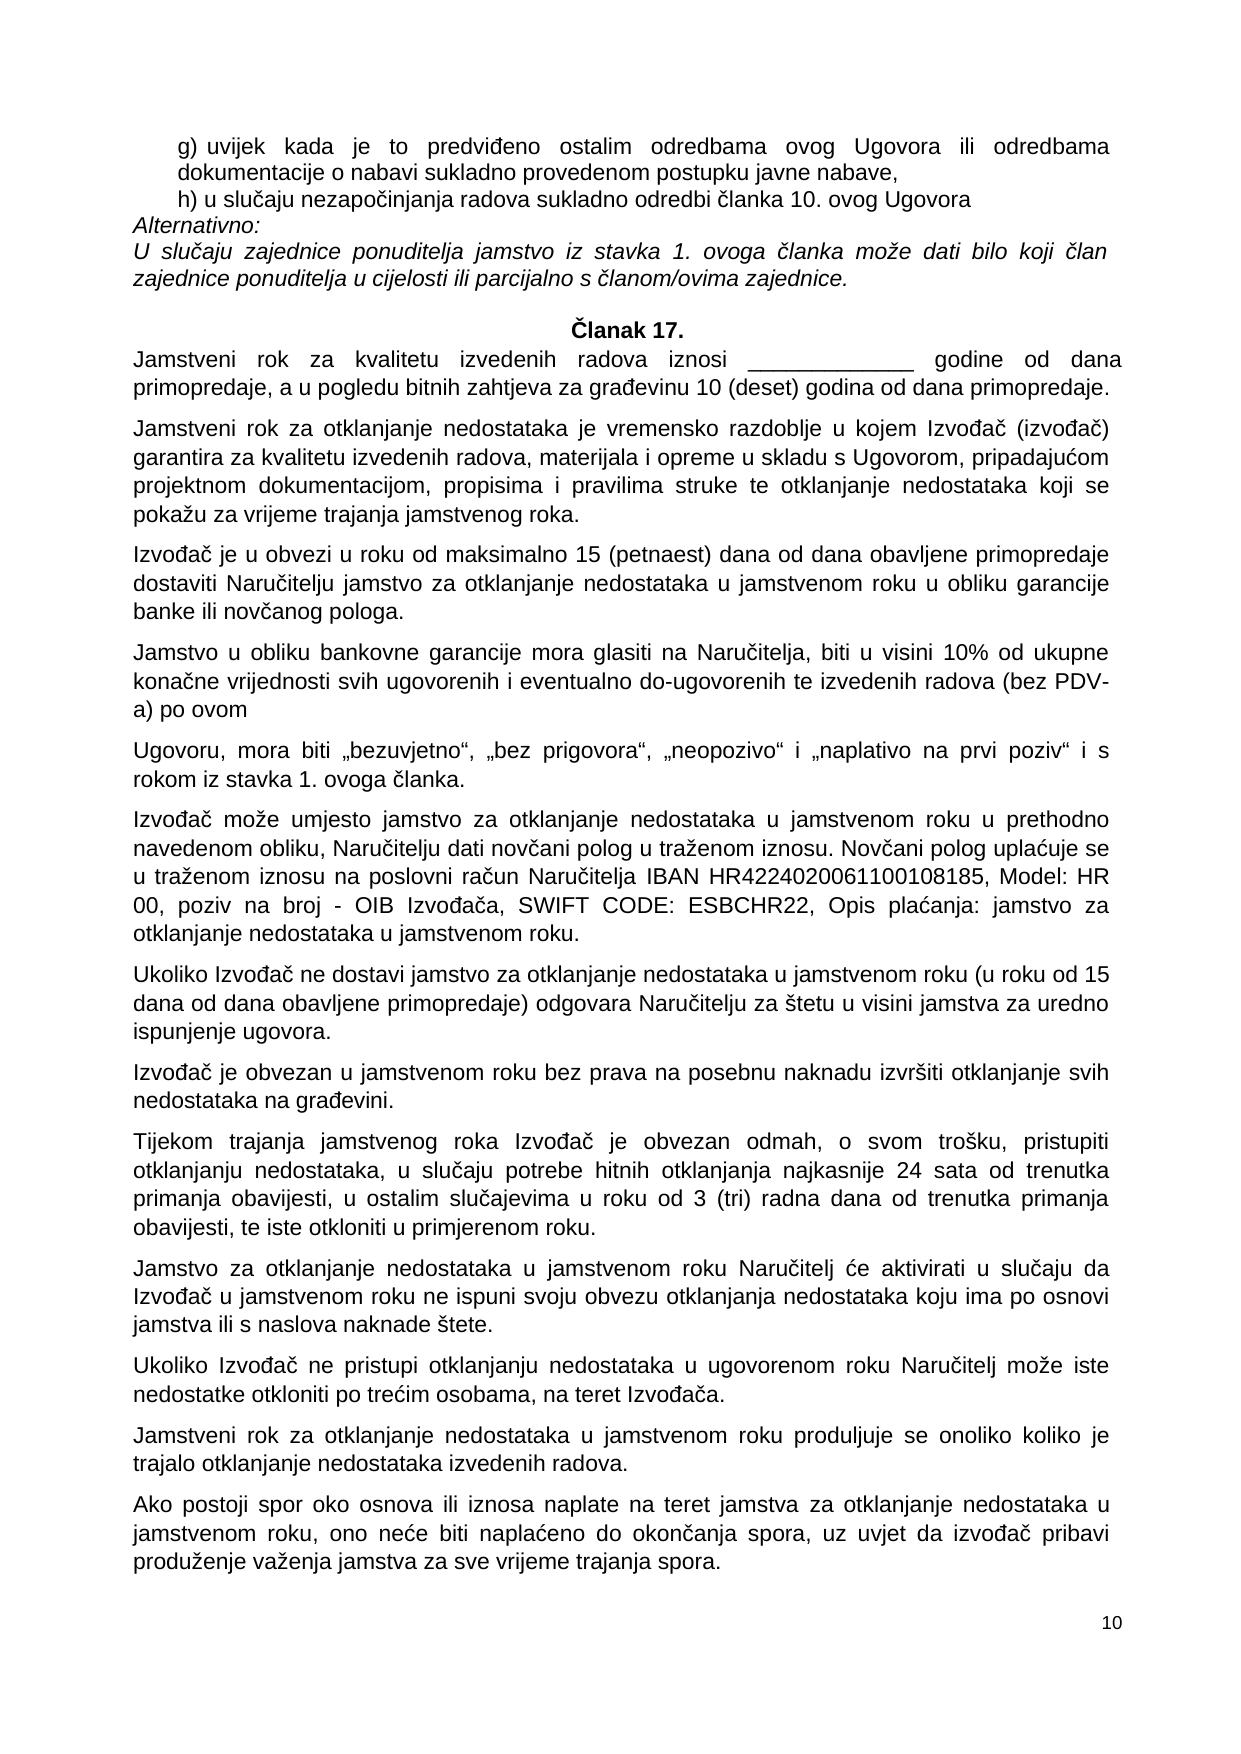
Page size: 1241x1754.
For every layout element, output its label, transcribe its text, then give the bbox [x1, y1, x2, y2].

text Članak 17. [133, 317, 1122, 344]
text Izvođač je u obvezi u roku od maksimalno 15 (petnaest) dana od dana obavljene primopredaje dostaviti Naručitelju jamstvo za otklanjanje nedostataka u jamstvenom roku u obliku garancije banke ili novčanog pologa. [133, 541, 1110, 625]
text U slučaju zajednice ponuditelja jamstvo iz stavka 1. ovoga članka može dati bilo koji član zajednice ponuditelja u cijelosti ili parcijalno s članom/ovima zajednice. [133, 238, 1110, 291]
text Jamstvo u obliku bankovne garancije mora glasiti na Naručitelja, biti u visini 10% od ukupne konačne vrijednosti svih ugovorenih i eventualno do-ugovorenih te izvedenih radova (bez PDV-a) po ovom [133, 639, 1110, 722]
text Tijekom trajanja jamstvenog roka Izvođač je obvezan odmah, o svom trošku, pristupiti otklanjanju nedostataka, u slučaju potrebe hitnih otklanjanja najkasnije 24 sata od trenutka primanja obavijesti, u ostalim slučajevima u roku od 3 (tri) radna dana od trenutka primanja obavijesti, te iste otkloniti u primjerenom roku. [133, 1128, 1110, 1240]
text Ako postoji spor oko osnova ili iznosa naplate na teret jamstva za otklanjanje nedostataka u jamstvenom roku, ono neće biti naplaćeno do okončanja spora, uz uvjet da izvođač pribavi produženje važenja jamstva za sve vrijeme trajanja spora. [133, 1491, 1110, 1574]
text Izvođač je obvezan u jamstvenom roku bez prava na posebnu naknadu izvršiti otklanjanje svih nedostataka na građevini. [133, 1059, 1110, 1114]
text Jamstveni rok za otklanjanje nedostataka u jamstvenom roku produljuje se onoliko koliko je trajalo otklanjanje nedostataka izvedenih radova. [133, 1422, 1110, 1477]
text Jamstveni rok za kvalitetu izvedenih radova iznosi _____________ godine od dana primopredaje, a u pogledu bitnih zahtjeva za građevinu 10 (deset) godina od dana primopredaje. [133, 346, 1122, 401]
text Jamstvo za otklanjanje nedostataka u jamstvenom roku Naručitelj će aktivirati u slučaju da Izvođač u jamstvenom roku ne ispuni svoju obvezu otklanjanja nedostataka koju ima po osnovi jamstva ili s naslova naknade štete. [133, 1254, 1110, 1338]
text Jamstveni rok za otklanjanje nedostataka je vremensko razdoblje u kojem Izvođač (izvođač) garantira za kvalitetu izvedenih radova, materijala i opreme u skladu s Ugovorom, pripadajućom projektnom dokumentacijom, propisima i pravilima struke te otklanjanje nedostataka koji se pokažu za vrijeme trajanja jamstvenog roka. [133, 415, 1110, 527]
text Izvođač može umjesto jamstvo za otklanjanje nedostataka u jamstvenom roku u prethodno navedenom obliku, Naručitelju dati novčani polog u traženom iznosu. Novčani polog uplaćuje se u traženom iznosu na poslovni račun Naručitelja IBAN HR4224020061100108185, Model: HR 00, poziv na broj - OIB Izvođača, SWIFT CODE: ESBCHR22, Opis plaćanja: jamstvo za otklanjanje nedostataka u jamstvenom roku. [133, 806, 1110, 947]
text g) uvijek kada je to predviđeno ostalim odredbama ovog Ugovora ili odredbama dokumentacije o nabavi sukladno provedenom postupku javne nabave, [177, 133, 1110, 186]
text Ukoliko Izvođač ne pristupi otklanjanju nedostataka u ugovorenom roku Naručitelj može iste nedostatke otkloniti po trećim osobama, na teret Izvođača. [133, 1352, 1110, 1407]
text h) u slučaju nezapočinjanja radova sukladno odredbi članka 10. ovog Ugovora [177, 186, 1110, 212]
text Ukoliko Izvođač ne dostavi jamstvo za otklanjanje nedostataka u jamstvenom roku (u roku od 15 dana od dana obavljene primopredaje) odgovara Naručitelju za štetu u visini jamstva za uredno ispunjenje ugovora. [133, 961, 1110, 1044]
text Alternativno: [133, 212, 1110, 238]
text Ugovoru, mora biti „bezuvjetno“, „bez prigovora“, „neopozivo“ i „naplativo na prvi poziv“ i s rokom iz stavka 1. ovoga članka. [133, 737, 1110, 792]
